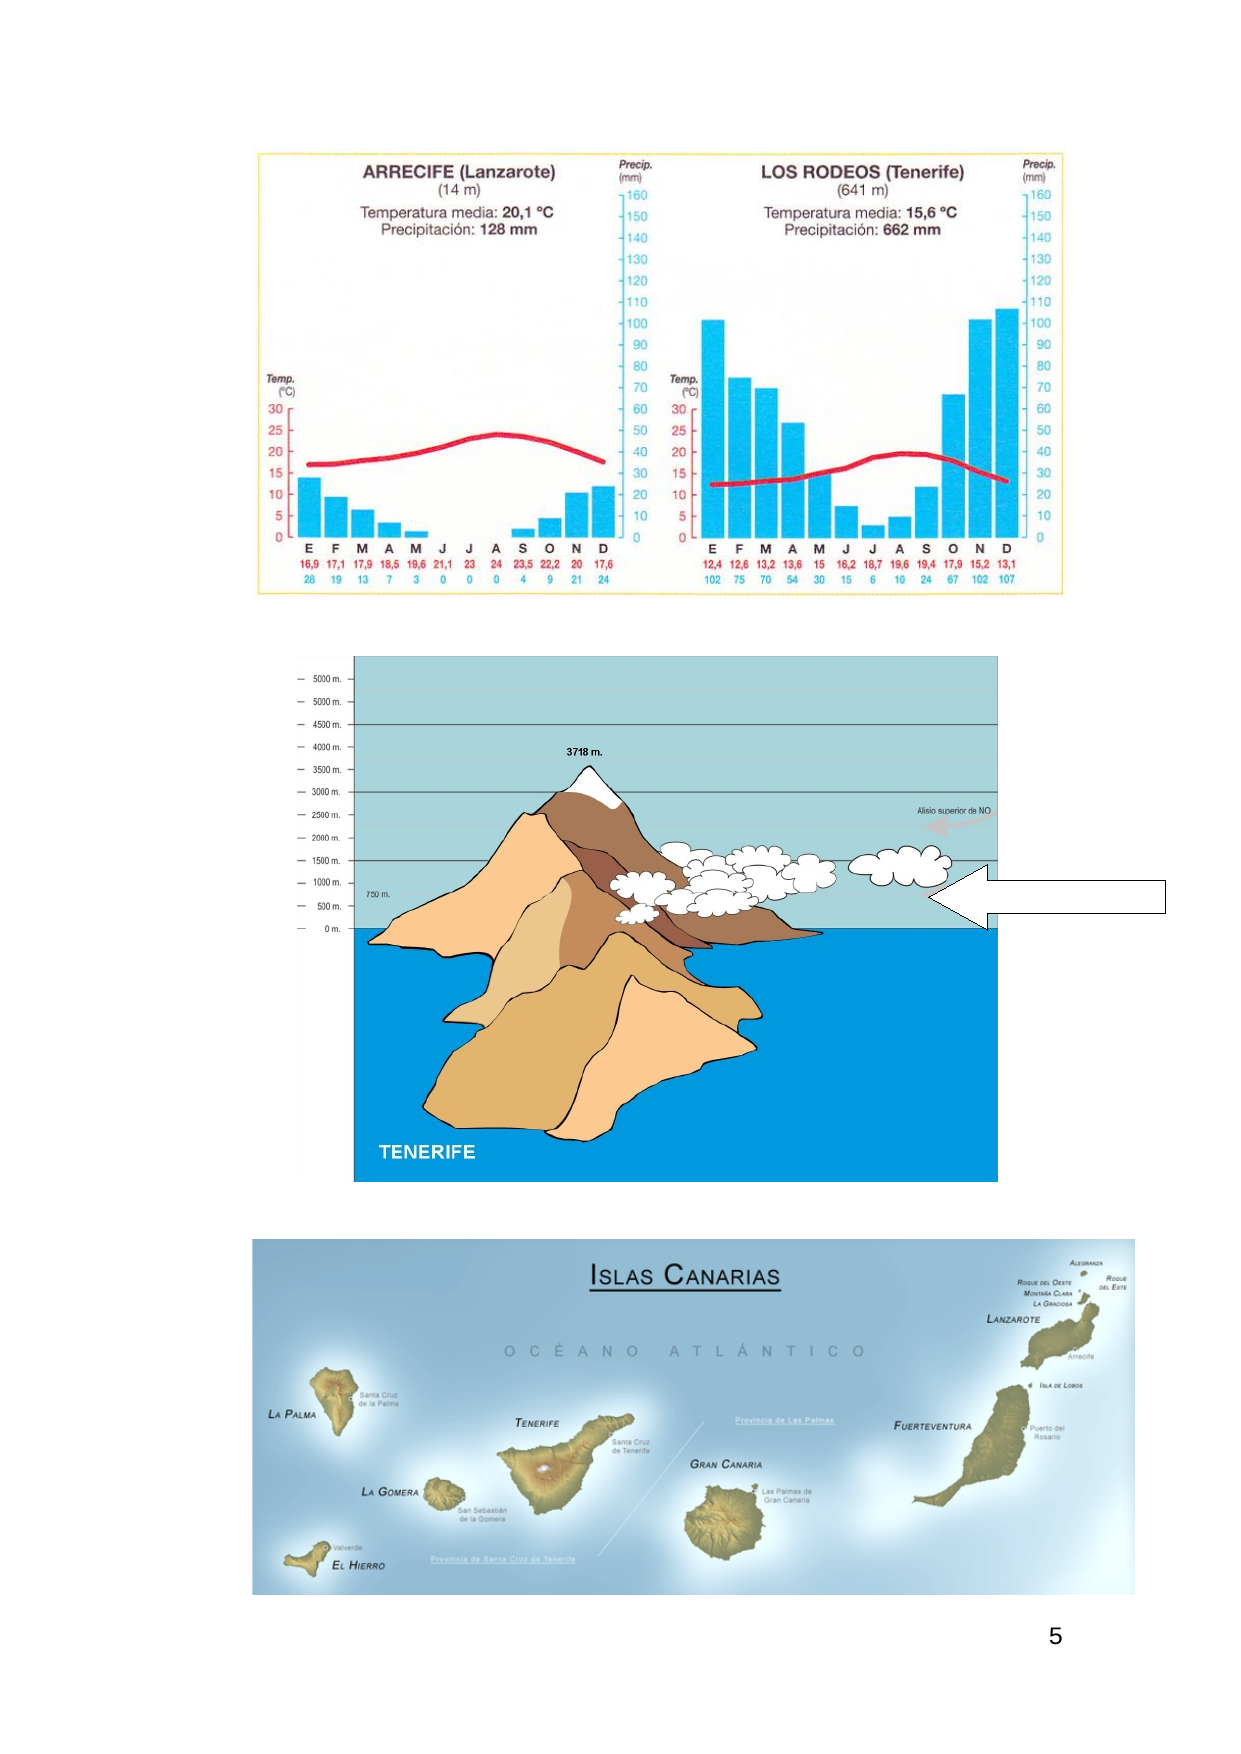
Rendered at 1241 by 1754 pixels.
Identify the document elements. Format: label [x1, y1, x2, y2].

picture [252, 147, 1068, 599]
picture [379, 1145, 475, 1159]
picture [252, 1239, 1135, 1595]
picture [988, 914, 998, 929]
picture [297, 656, 998, 1182]
